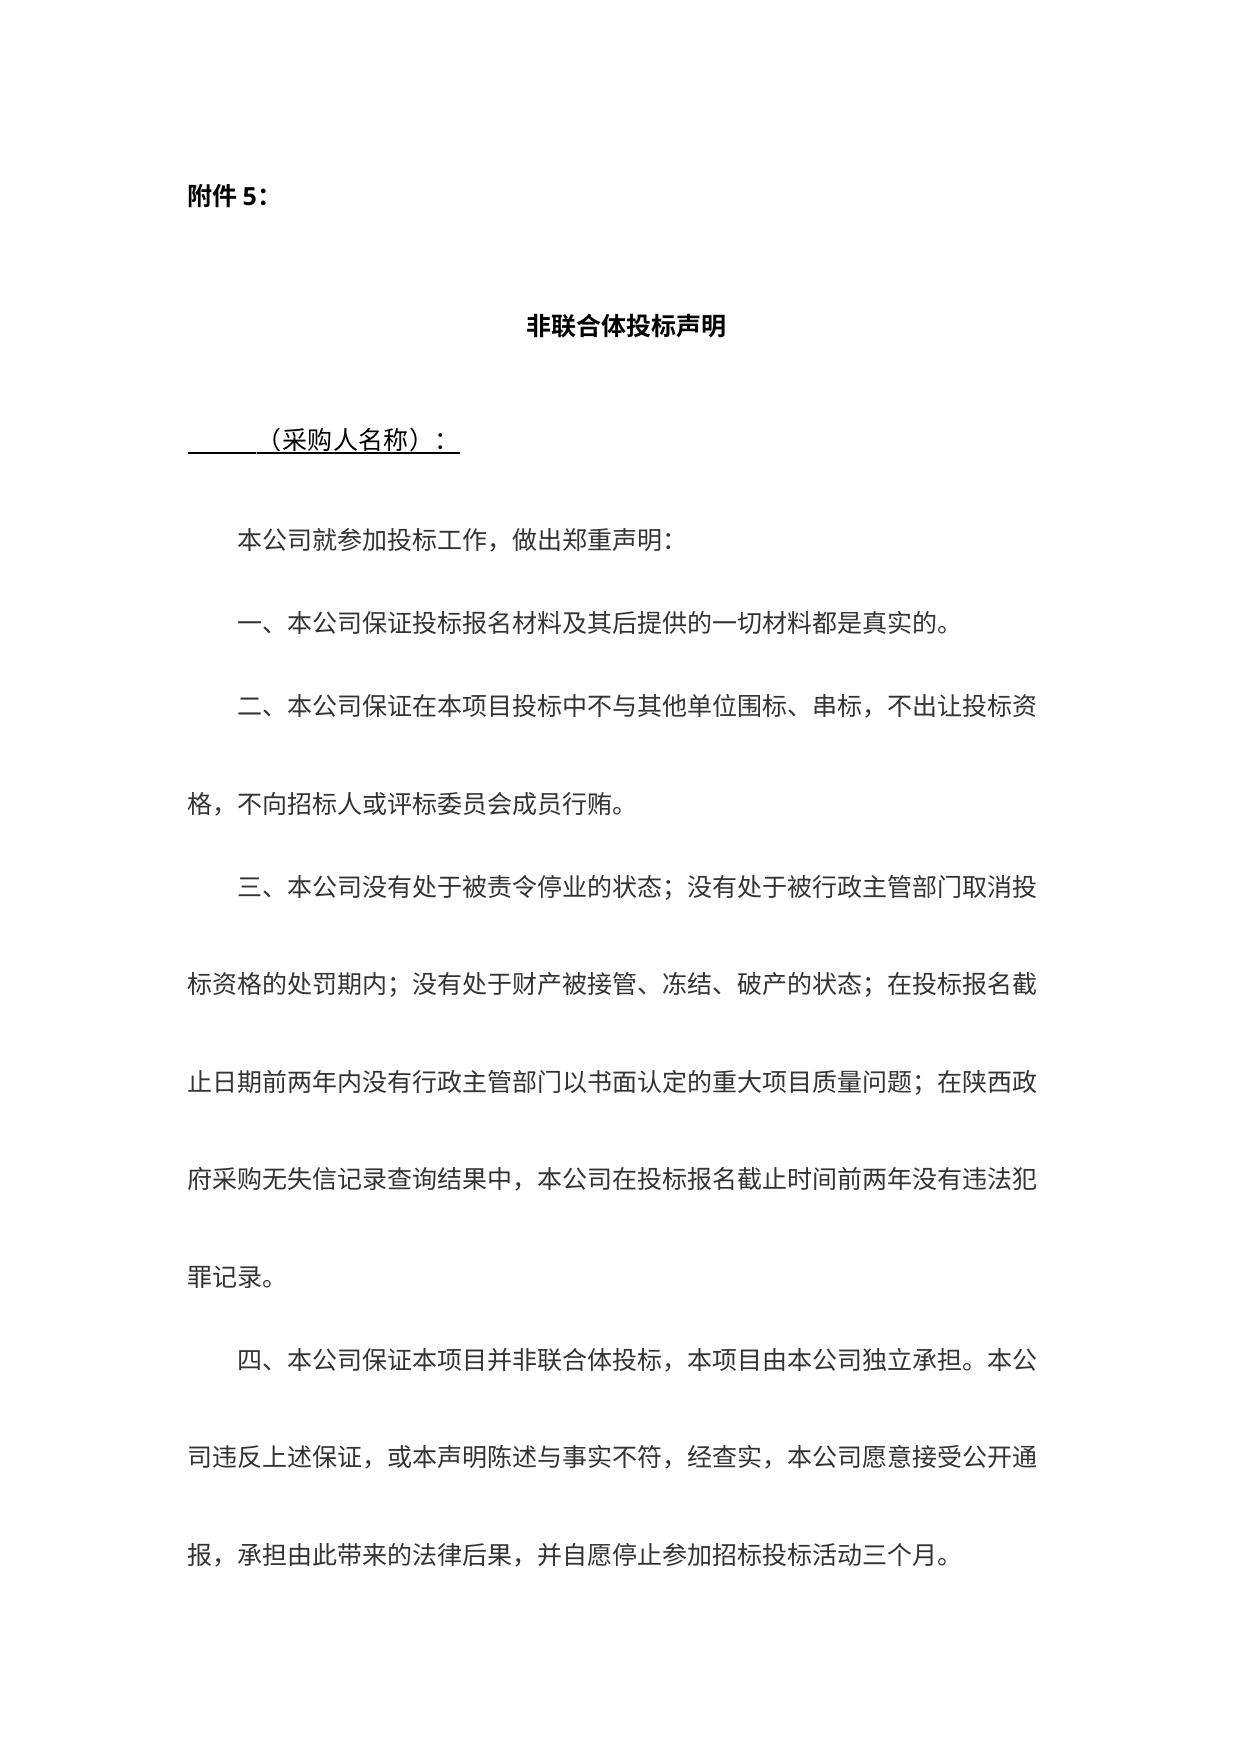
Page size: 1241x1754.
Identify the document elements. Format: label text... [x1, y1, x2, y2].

text 附件5： [187, 162, 1053, 227]
text 一、本公司保证投标报名材料及其后提供的一切材料都是真实的。 [187, 589, 1053, 654]
text 非联合体投标声明 [200, 292, 1053, 357]
text 四、本公司保证本项目并非联合体投标，本项目由本公司独立承担。本公司违反上述保证，或本声明陈述与事实不符，经查实，本公司愿意接受公开通报，承担由此带来的法律后果，并自愿停止参加招标投标活动三个月。 [187, 1326, 1053, 1586]
text 二、本公司保证在本项目投标中不与其他单位围标、串标，不出让投标资格，不向招标人或评标委员会成员行贿。 [187, 672, 1053, 835]
text 三、本公司没有处于被责令停业的状态；没有处于被行政主管部门取消投标资格的处罚期内；没有处于财产被接管、冻结、破产的状态；在投标报名截止日期前两年内没有行政主管部门以书面认定的重大项目质量问题；在陕西政府采购无失信记录查询结果中，本公司在投标报名截止时间前两年没有违法犯罪记录。 [187, 853, 1053, 1308]
text （采购人名称）： [187, 406, 1053, 471]
text 本公司就参加投标工作，做出郑重声明： [187, 506, 1053, 571]
